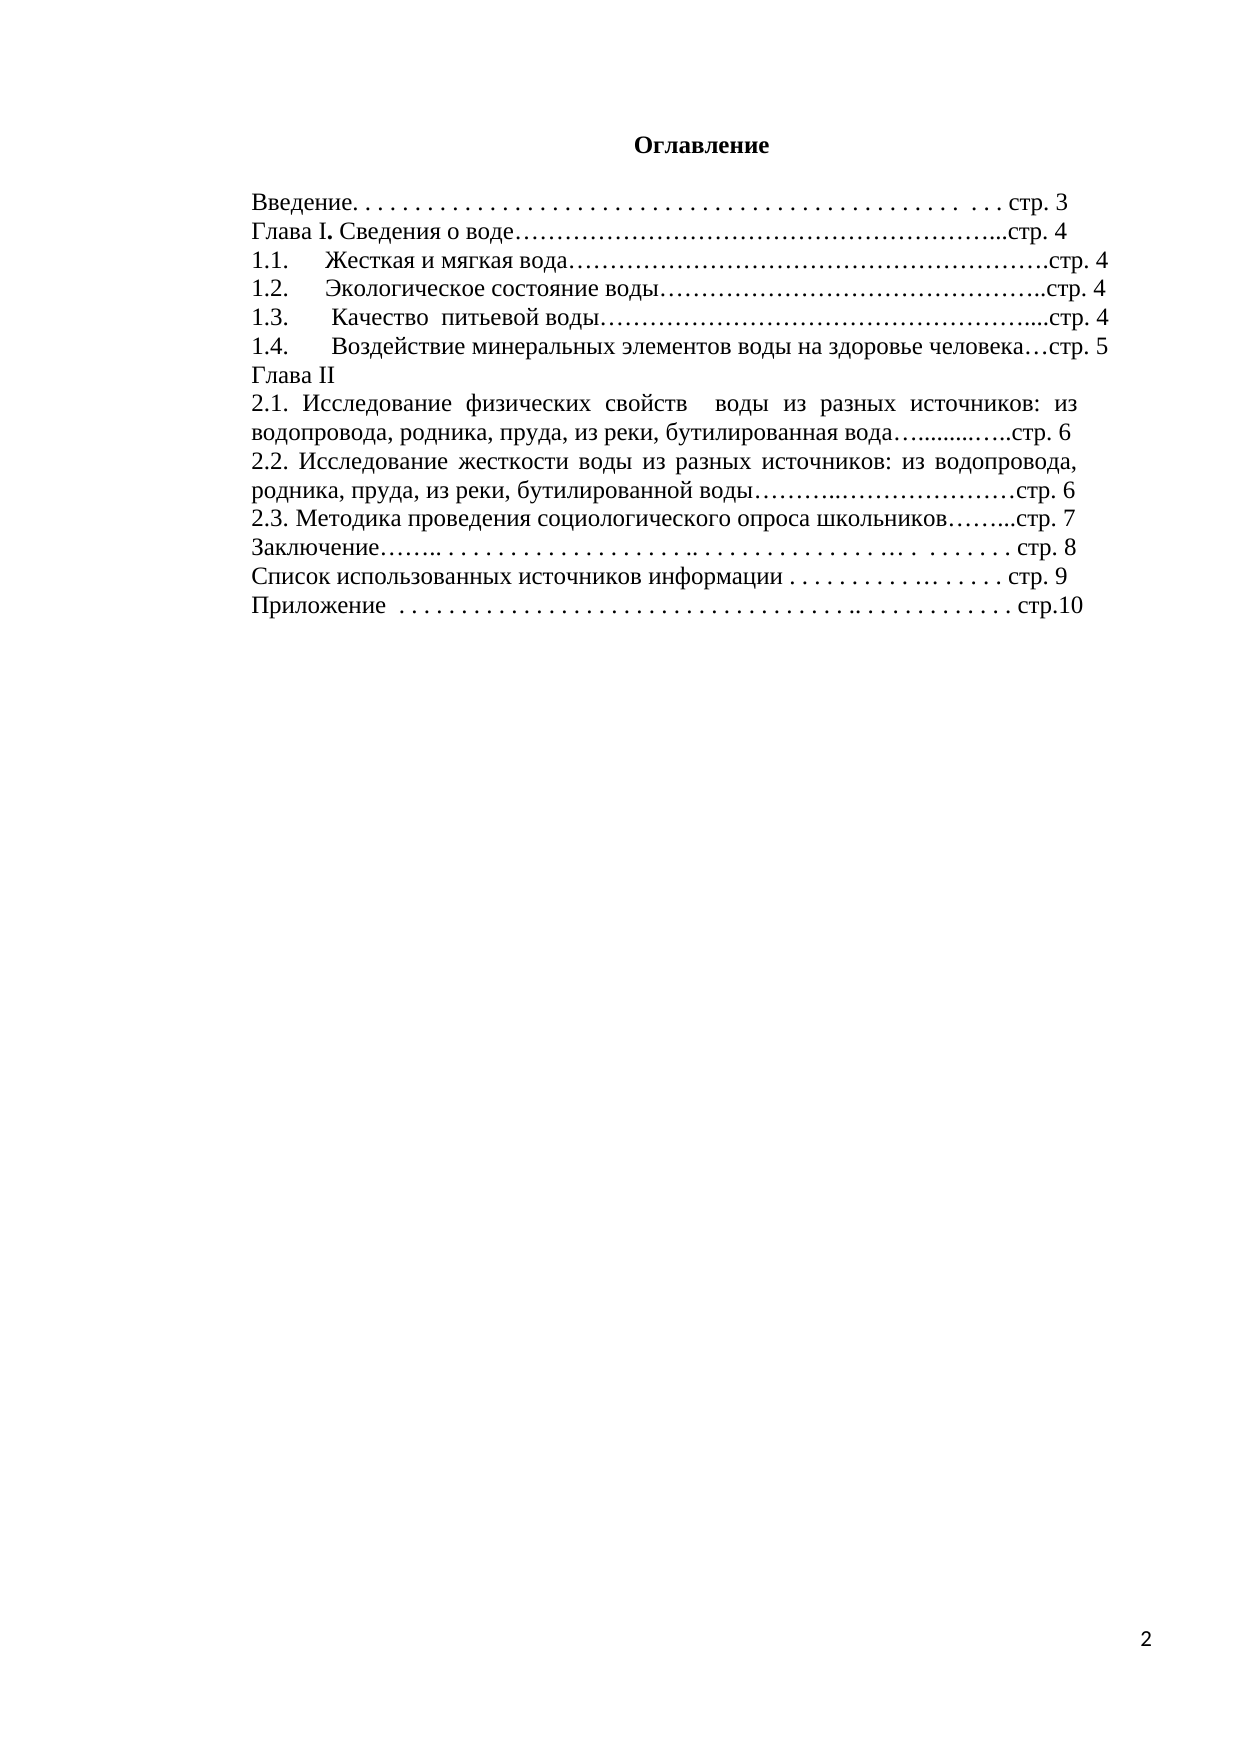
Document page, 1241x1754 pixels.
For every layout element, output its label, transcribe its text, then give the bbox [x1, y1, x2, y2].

text Список использованных источников информации . . . . . . . . . . … . . . . . стр. 9 [177, 561, 1152, 590]
list Методика проведения социологического опроса школьников……...стр. 7 [251, 503, 1078, 532]
list Воздействие минеральных элементов воды на здоровье человека…стр. 5 [251, 331, 1152, 360]
text Введение. . . . . . . . . . . . . . . . . . . . . . . . . . . . . . . . . . . . . . . . . . . . . . . . . . . . стр. 3 [177, 187, 1152, 216]
text Глава II [177, 360, 1152, 388]
text Оглавление [177, 130, 1152, 158]
list 2.2. Исследование жесткости воды из разных источников: из водопровода, родника, пруда, из реки, бутилированной воды………..…………………стр. 6 [251, 446, 1078, 503]
list Экологическое состояние воды………………………………………..стр. 4 [251, 273, 1152, 302]
list Жесткая и мягкая вода………………………………………………….стр. 4 [251, 245, 1152, 273]
list Качество питьевой воды……………………………………………....стр. 4 [251, 302, 1152, 331]
text Приложение . . . . . . . . . . . . . . . . . . . . . . . . . . . . . . . . . . . . .. . . . . . . . . . . . . стр.10 [177, 590, 1152, 618]
text 2.1. Исследование физических свойств воды из разных источников: из водопровода, родника, пруда, из реки, бутилированная вода….........…..стр. 6 [251, 388, 1078, 446]
text Заключение…….. . . . . . . . . . . . . . . . . . . . .. . . . . . . . . . . . . . . … . . . . . . . . стр. 8 [177, 532, 1152, 561]
text Глава I. Сведения о воде…………………………………………………...стр. 4 [177, 216, 1152, 245]
